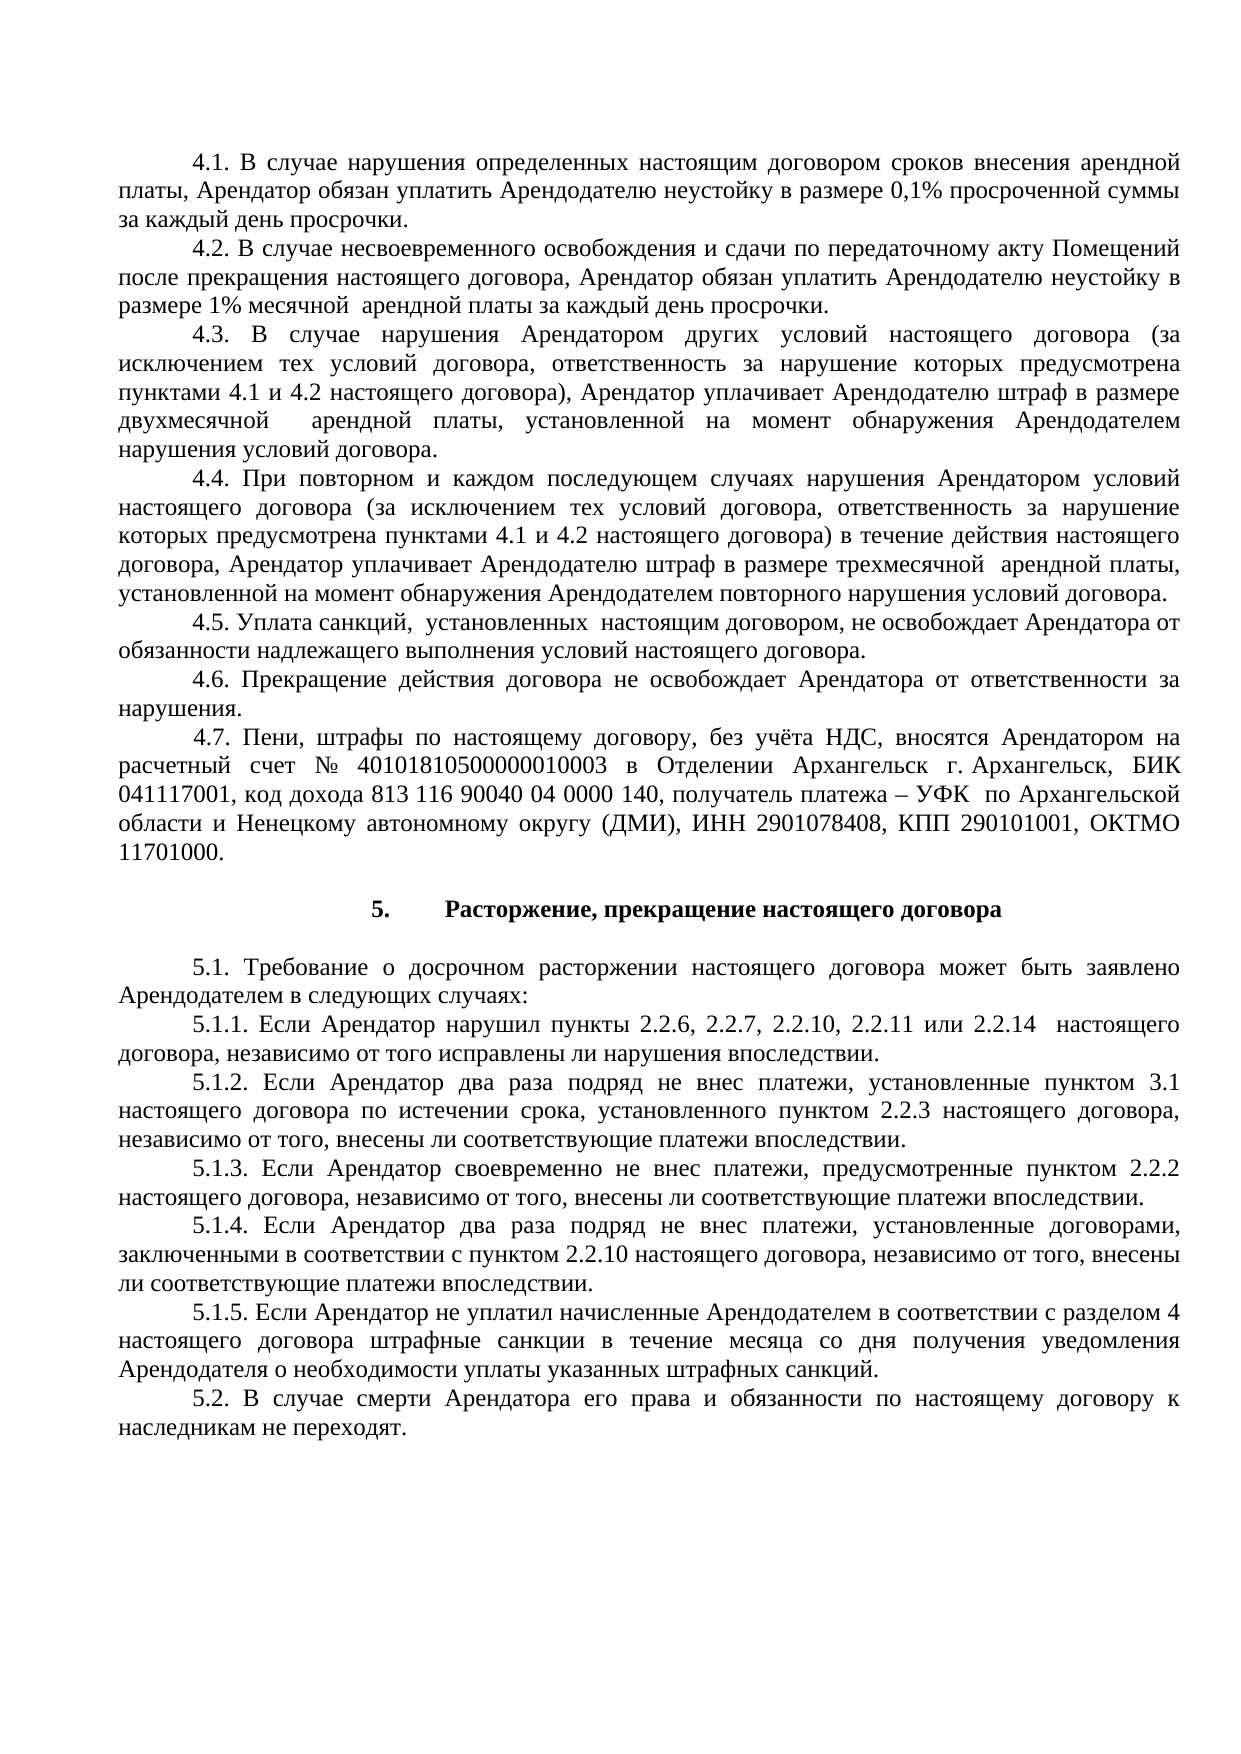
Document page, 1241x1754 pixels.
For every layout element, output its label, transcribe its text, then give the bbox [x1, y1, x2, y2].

text 5.1.2. Если Арендатор два раза подряд не внес платежи, установленные пунктом 3.1 настоящего договора по истечении срока, установленного пунктом 2.2.3 настоящего договора, независимо от того, внесены ли соответствующие платежи впоследствии. [118, 1067, 1181, 1153]
text 4.6. Прекращение действия договора не освобождает Арендатора от ответственности за нарушения. [118, 664, 1181, 722]
text 4.1. В случае нарушения определенных настоящим договором сроков внесения арендной платы, Арендатор обязан уплатить Арендодателю неустойку в размере 0,1% просроченной суммы за каждый день просрочки. [118, 147, 1181, 233]
text 4.3. В случае нарушения Арендатором других условий настоящего договора (за исключением тех условий договора, ответственность за нарушение которых предусмотрена пунктами 4.1 и 4.2 настоящего договора), Арендатор уплачивает Арендодателю штраф в размере двухмесячной арендной платы, установленной на момент обнаружения Арендодателем нарушения условий договора. [118, 319, 1181, 463]
text 5.1.3. Если Арендатор своевременно не внес платежи, предусмотренные пунктом 2.2.2 настоящего договора, независимо от того, внесены ли соответствующие платежи впоследствии. [118, 1153, 1181, 1211]
text 5.2. В случае смерти Арендатора его права и обязанности по настоящему договору к наследникам не переходят. [118, 1383, 1181, 1441]
text 4.5. Уплата санкций, установленных настоящим договором, не освобождает Арендатора от обязанности надлежащего выполнения условий настоящего договора. [118, 607, 1181, 664]
text 5.1.4. Если Арендатор два раза подряд не внес платежи, установленные договорами, заключенными в соответствии с пунктом 2.2.10 настоящего договора, независимо от того, внесены ли соответствующие платежи впоследствии. [118, 1211, 1181, 1297]
text 5.1. Требование о досрочном расторжении настоящего договора может быть заявлено Арендодателем в следующих случаях: [118, 952, 1181, 1009]
text 5.1.5. Если Арендатор не уплатил начисленные Арендодателем в соответствии с разделом 4 настоящего договора штрафные санкции в течение месяца со дня получения уведомления Арендодателя о необходимости уплаты указанных штрафных санкций. [118, 1297, 1181, 1383]
text 4.2. В случае несвоевременного освобождения и сдачи по передаточному акту Помещений после прекращения настоящего договора, Арендатор обязан уплатить Арендодателю неустойку в размере 1% месячной арендной платы за каждый день просрочки. [118, 233, 1181, 319]
text 4.7. Пени, штрафы по настоящему договору, без учёта НДС, вносятся Арендатором на расчетный счет № 40101810500000010003 в Отделении Архангельск г. Архангельск, БИК 041117001, код дохода 813 116 90040 04 0000 140, получатель платежа – УФК по Архангельской области и Ненецкому автономному округу (ДМИ), ИНН 2901078408, КПП 290101001, ОКТМО 11701000. [118, 722, 1181, 866]
text 4.4. При повторном и каждом последующем случаях нарушения Арендатором условий настоящего договора (за исключением тех условий договора, ответственность за нарушение которых предусмотрена пунктами 4.1 и 4.2 настоящего договора) в течение действия настоящего договора, Арендатор уплачивает Арендодателю штраф в размере трехмесячной арендной платы, установленной на момент обнаружения Арендодателем повторного нарушения условий договора. [118, 463, 1181, 607]
text 5.1.1. Если Арендатор нарушил пункты 2.2.6, 2.2.7, 2.2.10, 2.2.11 или 2.2.14 настоящего договора, независимо от того исправлены ли нарушения впоследствии. [118, 1009, 1181, 1067]
list Расторжение, прекращение настоящего договора [118, 894, 1181, 923]
